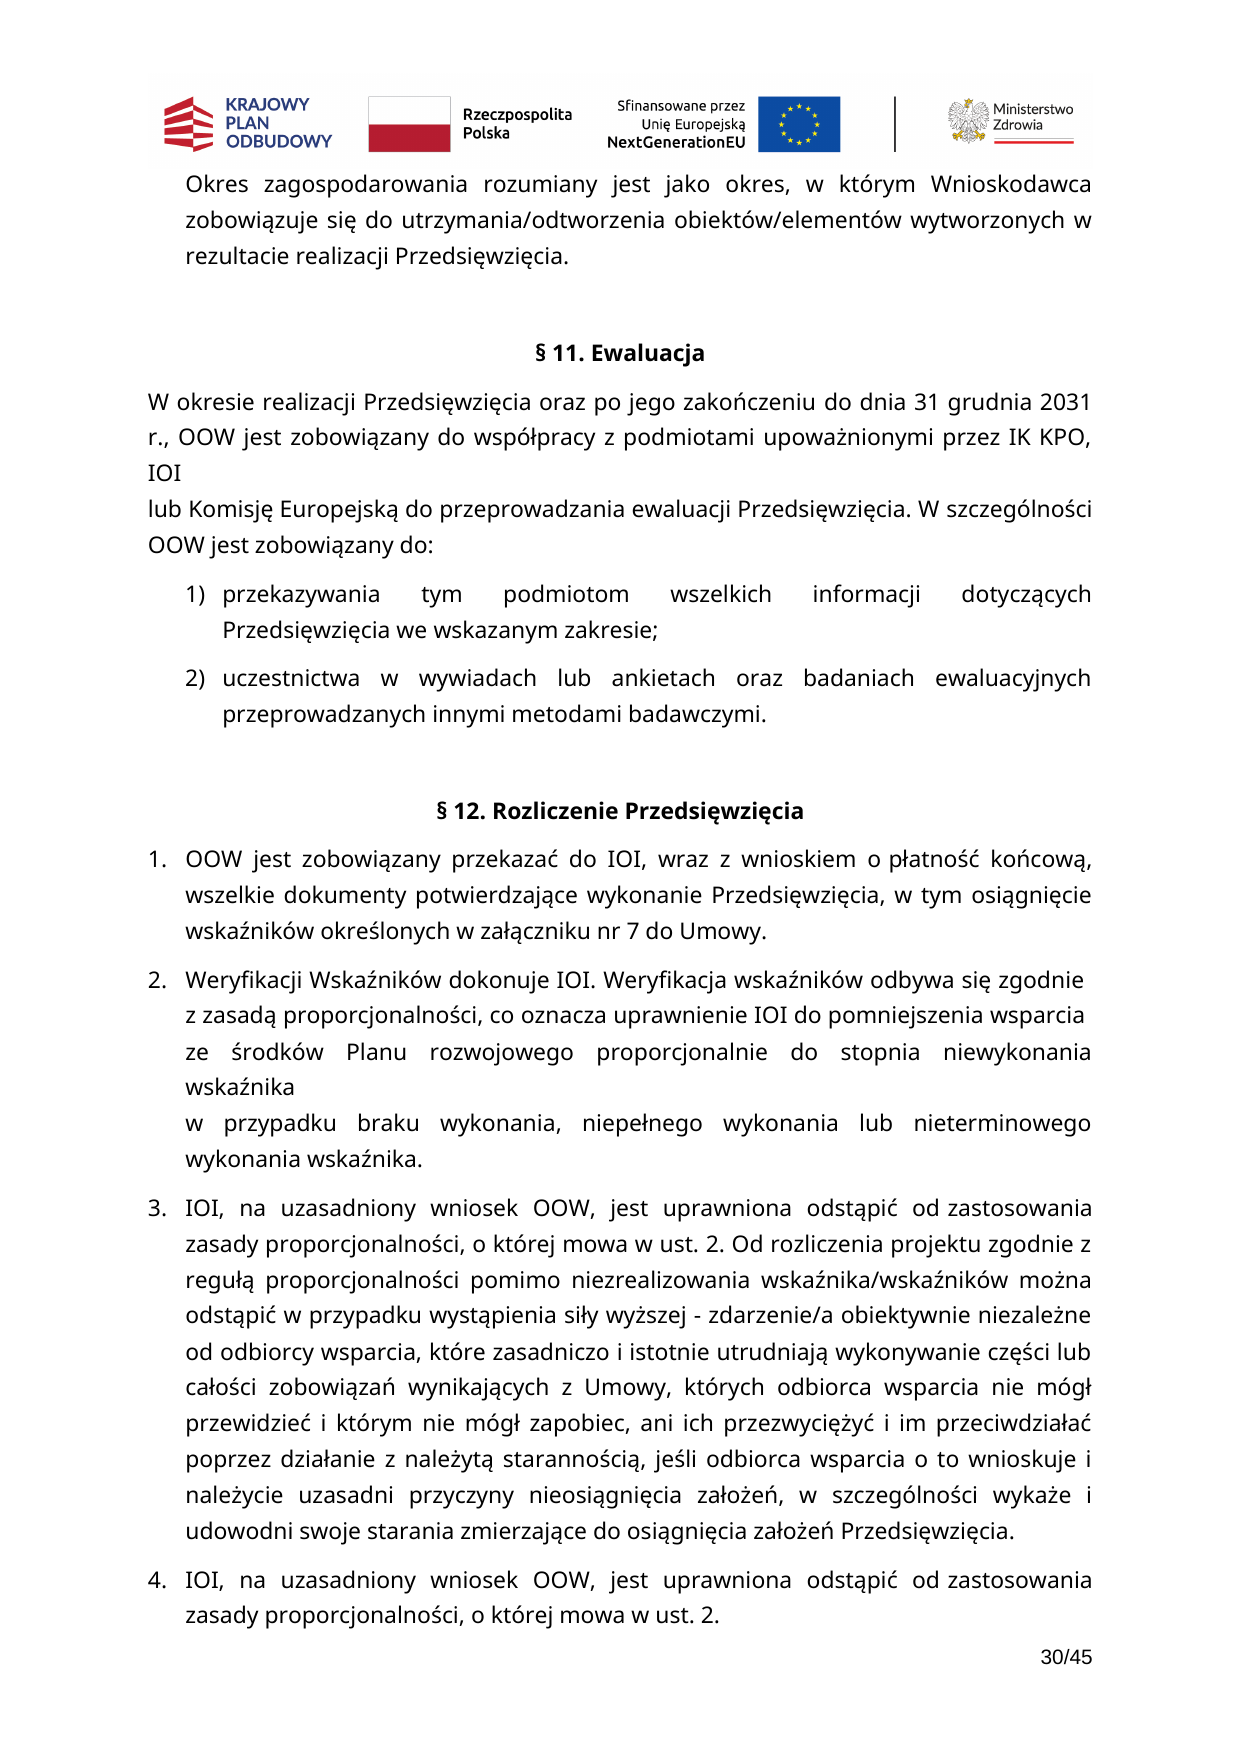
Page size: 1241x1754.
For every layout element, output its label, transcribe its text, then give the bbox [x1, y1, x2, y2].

text § 12. Rozliczenie Przedsięwzięcia [618, 795, 1092, 826]
text § 12. Rozliczenie Przedsięwzięcia [148, 795, 507, 826]
list uczestnictwa w wywiadach lub ankietach oraz badaniach ewaluacyjnych przeprowadzanych innymi metodami badawczymi. [185, 662, 1092, 729]
list IOI, na uzasadniony wniosek OOW, jest uprawniona odstąpić od zastosowania zasady proporcjonalności, o której mowa w ust. 2. [148, 1563, 1092, 1631]
list OOW jest zobowiązany przekazać do IOI, wraz z wnioskiem o płatność końcową, wszelkie dokumenty potwierdzające wykonanie Przedsięwzięcia, w tym osiągnięcie wskaźników określonych w załączniku nr 7 do Umowy. [148, 843, 1092, 946]
list przekazywania tym podmiotom wszelkich informacji dotyczących Przedsięwzięcia we wskazanym zakresie; [185, 578, 1092, 645]
list IOI, na uzasadniony wniosek OOW, jest uprawniona odstąpić od zastosowania zasady proporcjonalności, o której mowa w ust. 2. Od rozliczenia projektu zgodnie z regułą proporcjonalności pomimo niezrealizowania wskaźnika/wskaźników można odstąpić w przypadku wystąpienia siły wyższej - zdarzenie/a obiektywnie niezależne od odbiorcy wsparcia, które zasadniczo i istotnie utrudniają wykonywanie części lub całości zobowiązań wynikających z Umowy, których odbiorca wsparcia nie mógł przewidzieć i którym nie mógł zapobiec, ani ich przezwyciężyć i im przeciwdziałać poprzez działanie z należytą starannością, jeśli odbiorca wsparcia o to wnioskuje i należycie uzasadni przyczyny nieosiągnięcia założeń, w szczególności wykaże i udowodni swoje starania zmierzające do osiągnięcia założeń Przedsięwzięcia. [148, 1192, 1092, 1546]
list Weryfikacji Wskaźników dokonuje IOI. Weryfikacja wskaźników odbywa się zgodnie z zasadą proporcjonalności, co oznacza uprawnienie IOI do pomniejszenia wsparcia ze środków Planu rozwojowego proporcjonalnie do stopnia niewykonania wskaźnika w przypadku braku wykonania, niepełnego wykonania lub nieterminowego wykonania wskaźnika. [148, 963, 1092, 1174]
text W okresie realizacji Przedsięwzięcia oraz po jego zakończeniu do dnia 31 grudnia 2031 r., OOW jest zobowiązany do współpracy z podmiotami upoważnionymi przez IK KPO, IOI lub Komisję Europejską do przeprowadzania ewaluacji Przedsięwzięcia. W szczególności OOW jest zobowiązany do: [148, 385, 1092, 560]
text Okres zagospodarowania rozumiany jest jako okres, w którym Wnioskodawca zobowiązuje się do utrzymania/odtworzenia obiektów/elementów wytworzonych w rezultacie realizacji Przedsięwzięcia. [185, 169, 1092, 271]
text § 11. Ewaluacja [148, 337, 1092, 368]
picture [147, 73, 1093, 169]
